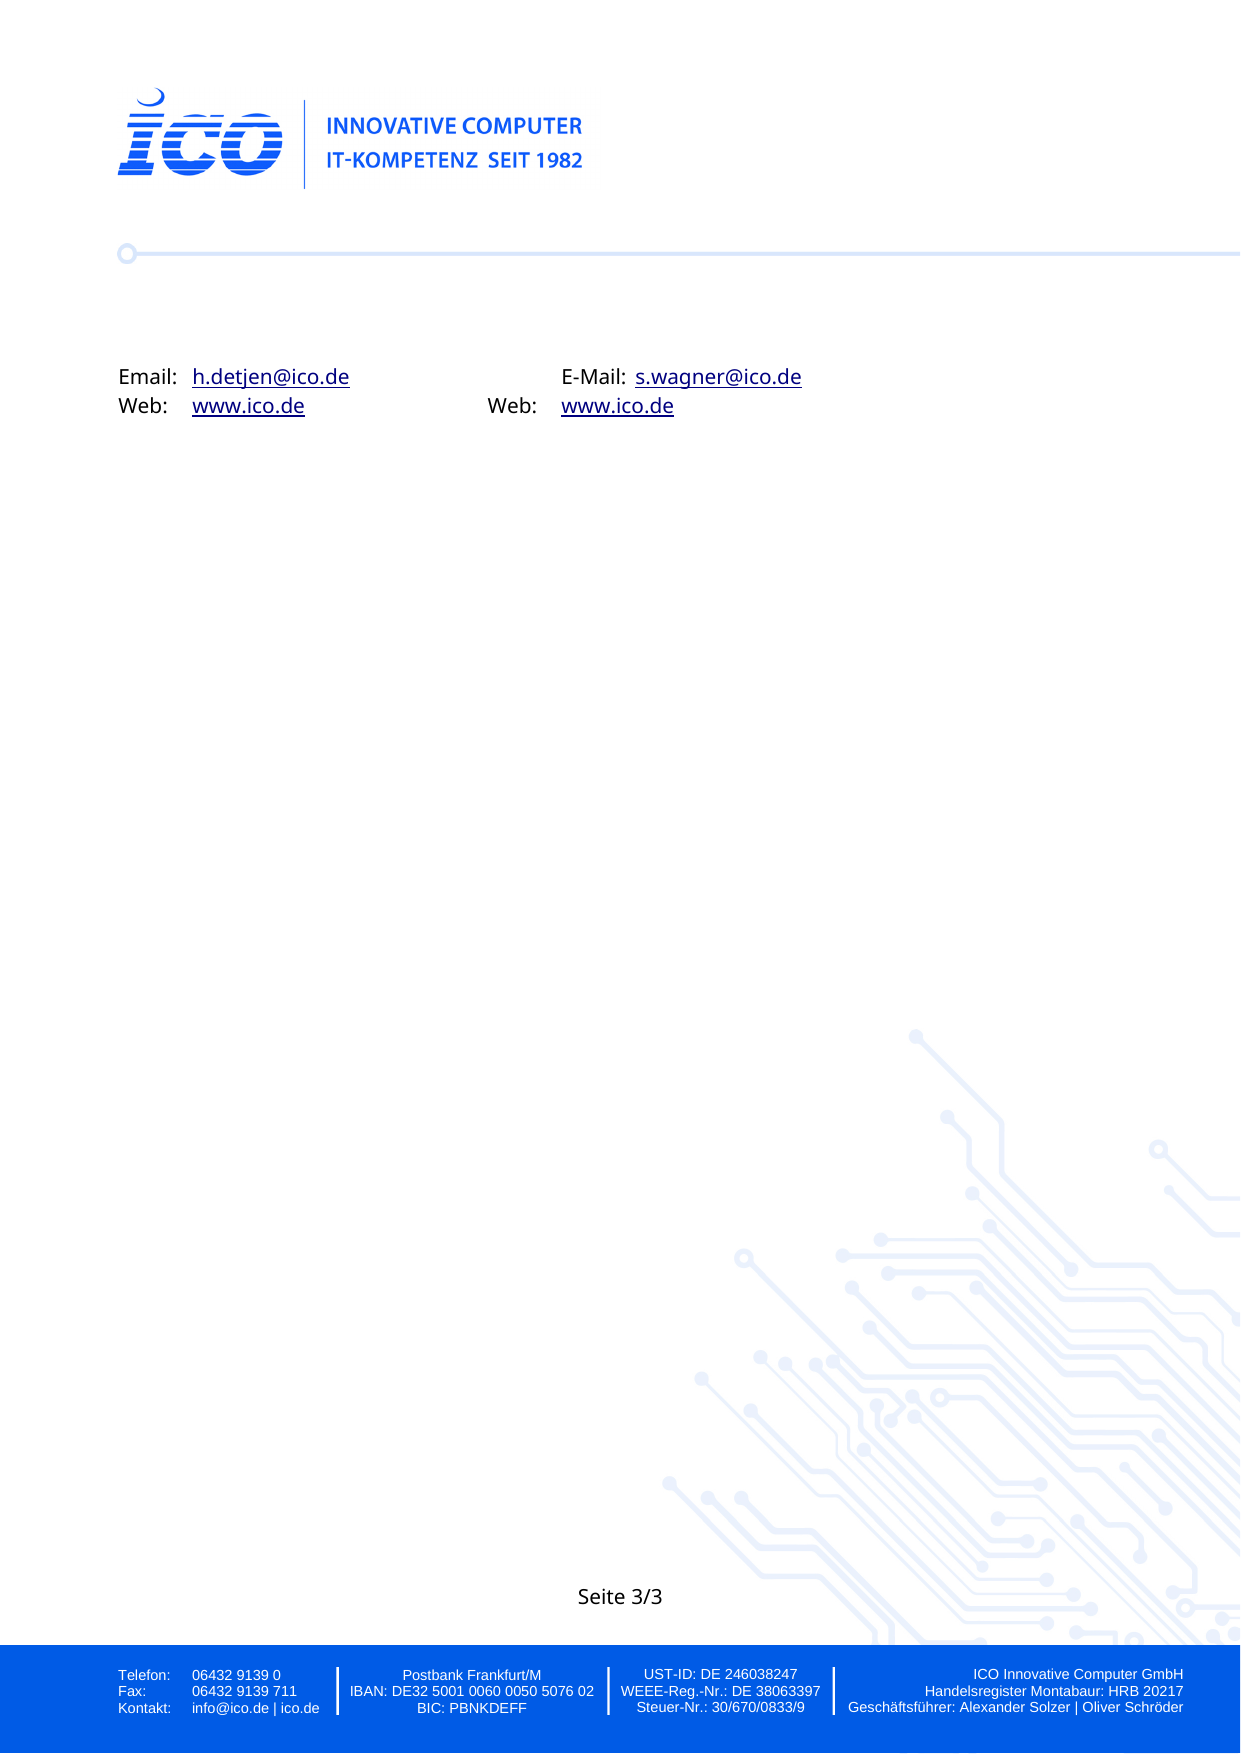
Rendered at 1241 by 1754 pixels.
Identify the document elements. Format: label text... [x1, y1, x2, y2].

text Email: h.detjen@ico.de E-Mail: s.wagner@ico.de Web: www.ico.de Web: www.ico.de [118, 362, 1122, 419]
picture [111, 243, 1241, 264]
picture [0, 1028, 1241, 1754]
picture [117, 87, 601, 190]
